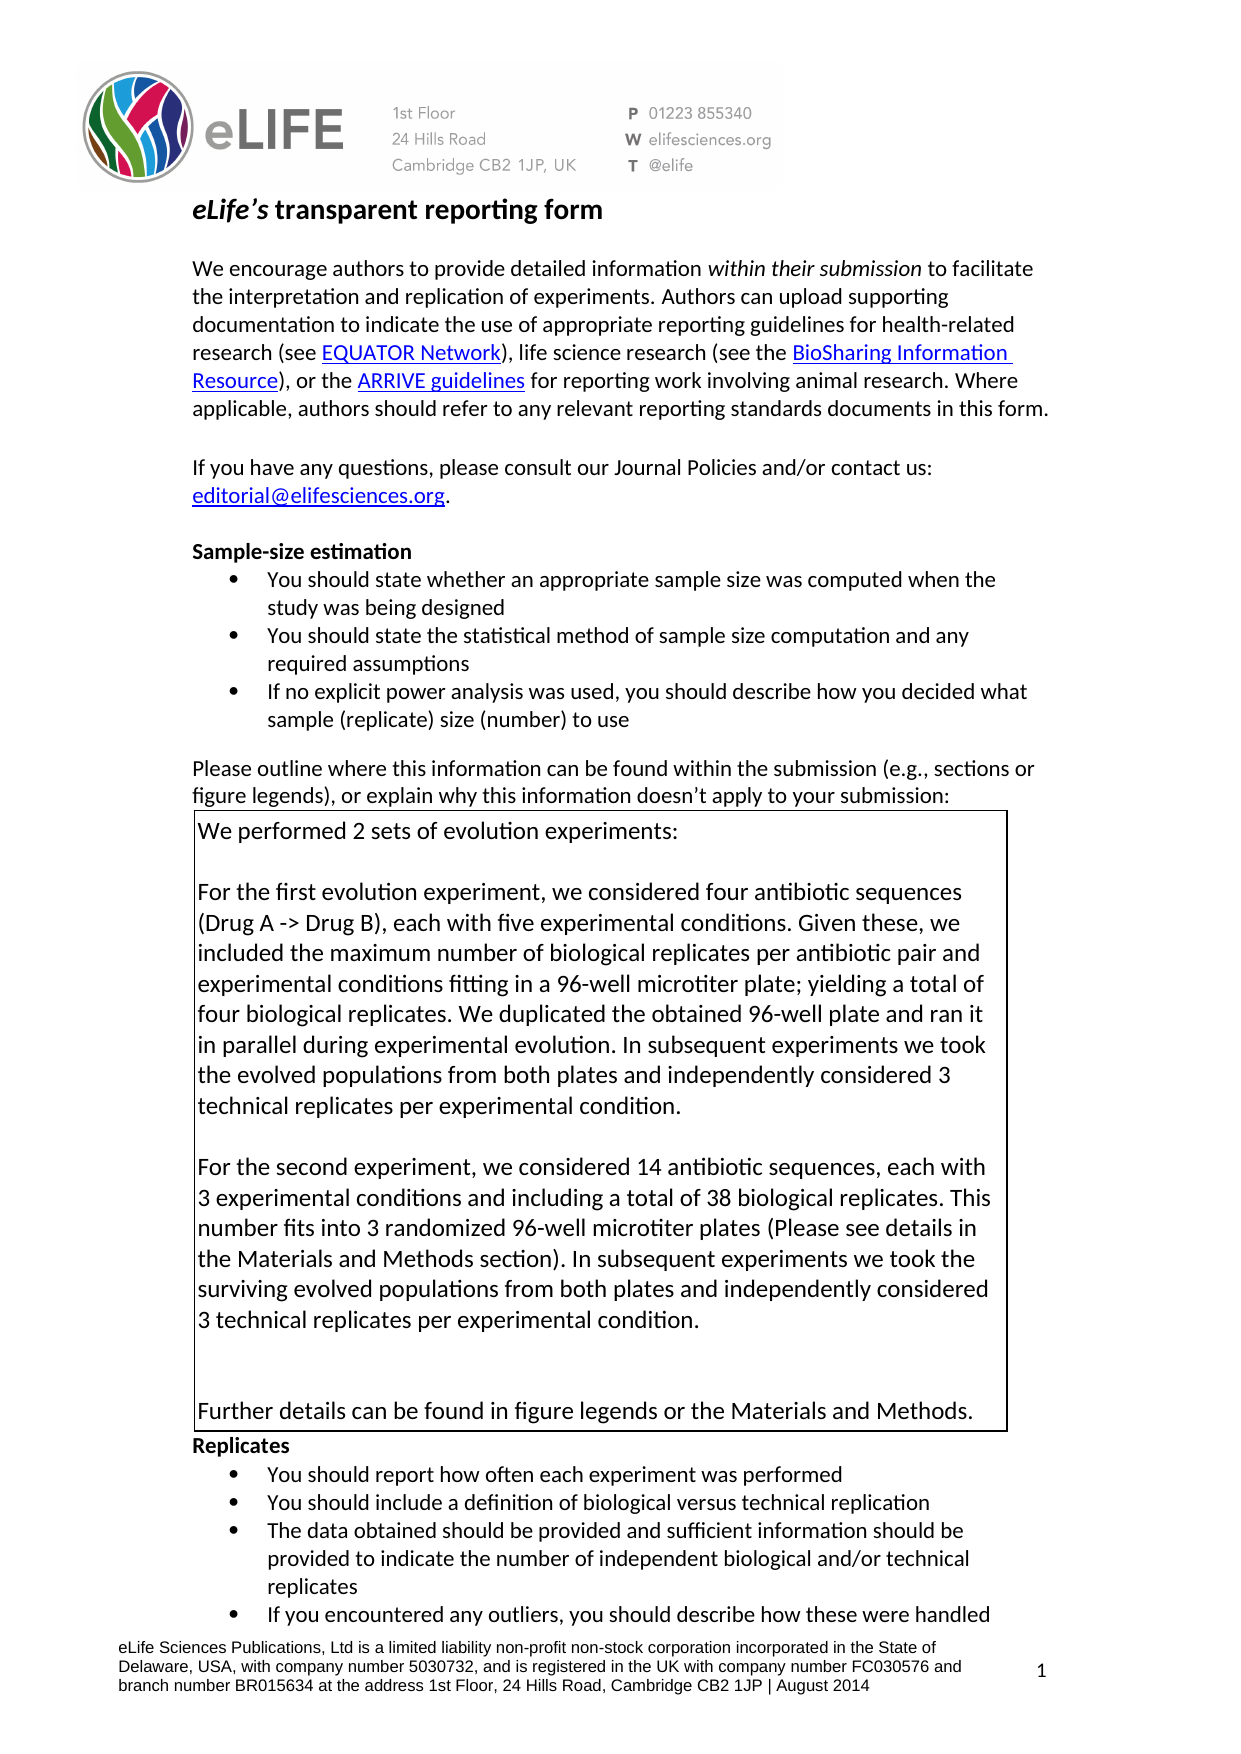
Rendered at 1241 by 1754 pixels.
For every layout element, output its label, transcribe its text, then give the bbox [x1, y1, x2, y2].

list You should include a definition of biological versus technical replication [229, 1488, 1053, 1516]
list You should report how often each experiment was performed [229, 1460, 1053, 1488]
list If you encountered any outliers, you should describe how these were handled [229, 1600, 1053, 1628]
list You should state the statistical method of sample size computation and any required assumptions [229, 621, 1053, 677]
text For the second experiment, we considered 14 antibiotic sequences, each with 3 experimental conditions and including a total of 38 biological replicates. This number fits into 3 randomized 96-well microtiter plates (Please see details in the Materials and Methods section). In subsequent experiments we took the surviving evolved populations from both plates and independently considered 3 technical replicates per experimental condition. [197, 1151, 1004, 1334]
text For the first evolution experiment, we considered four antibiotic sequences (Drug A -> Drug B), each with five experimental conditions. Given these, we included the maximum number of biological replicates per antibiotic pair and experimental conditions fitting in a 96-well microtiter plate; yielding a total of four biological replicates. We duplicated the obtained 96-well plate and ran it in parallel during experimental evolution. In subsequent experiments we took the evolved populations from both plates and independently considered 3 technical replicates per experimental condition. [197, 877, 1004, 1121]
list If no explicit power analysis was used, you should describe how you decided what sample (replicate) size (number) to use [229, 677, 1053, 733]
list You should state whether an appropriate sample size was computed when the study was being designed [229, 565, 1053, 621]
list The data obtained should be provided and sufficient information should be provided to indicate the number of independent biological and/or technical replicates [229, 1516, 1053, 1600]
text eLife’s transparent reporting form [192, 191, 1053, 226]
text Replicates [192, 838, 1053, 1460]
text We encourage authors to provide detailed information within their submission to facilitate the interpretation and replication of experiments. Authors can upload supporting documentation to indicate the use of appropriate reporting guidelines for health-related research (see EQUATOR Network), life science research (see the BioSharing Information Resource), or the ARRIVE guidelines for reporting work involving animal research. Where applicable, authors should refer to any relevant reporting standards documents in this form. [192, 254, 1053, 423]
text Sample-size estimation [192, 537, 1053, 565]
text Further details can be found in figure legends or the Materials and Methods. [195, 1395, 1006, 1428]
picture [73, 59, 784, 191]
text We performed 2 sets of evolution experiments: [195, 813, 1006, 846]
text Please outline where this information can be found within the submission (e.g., sections or figure legends), or explain why this information doesn’t apply to your submission: [192, 754, 1053, 810]
text If you have any questions, please consult our Journal Policies and/or contact us: editorial@elifesciences.org. [192, 453, 1053, 509]
